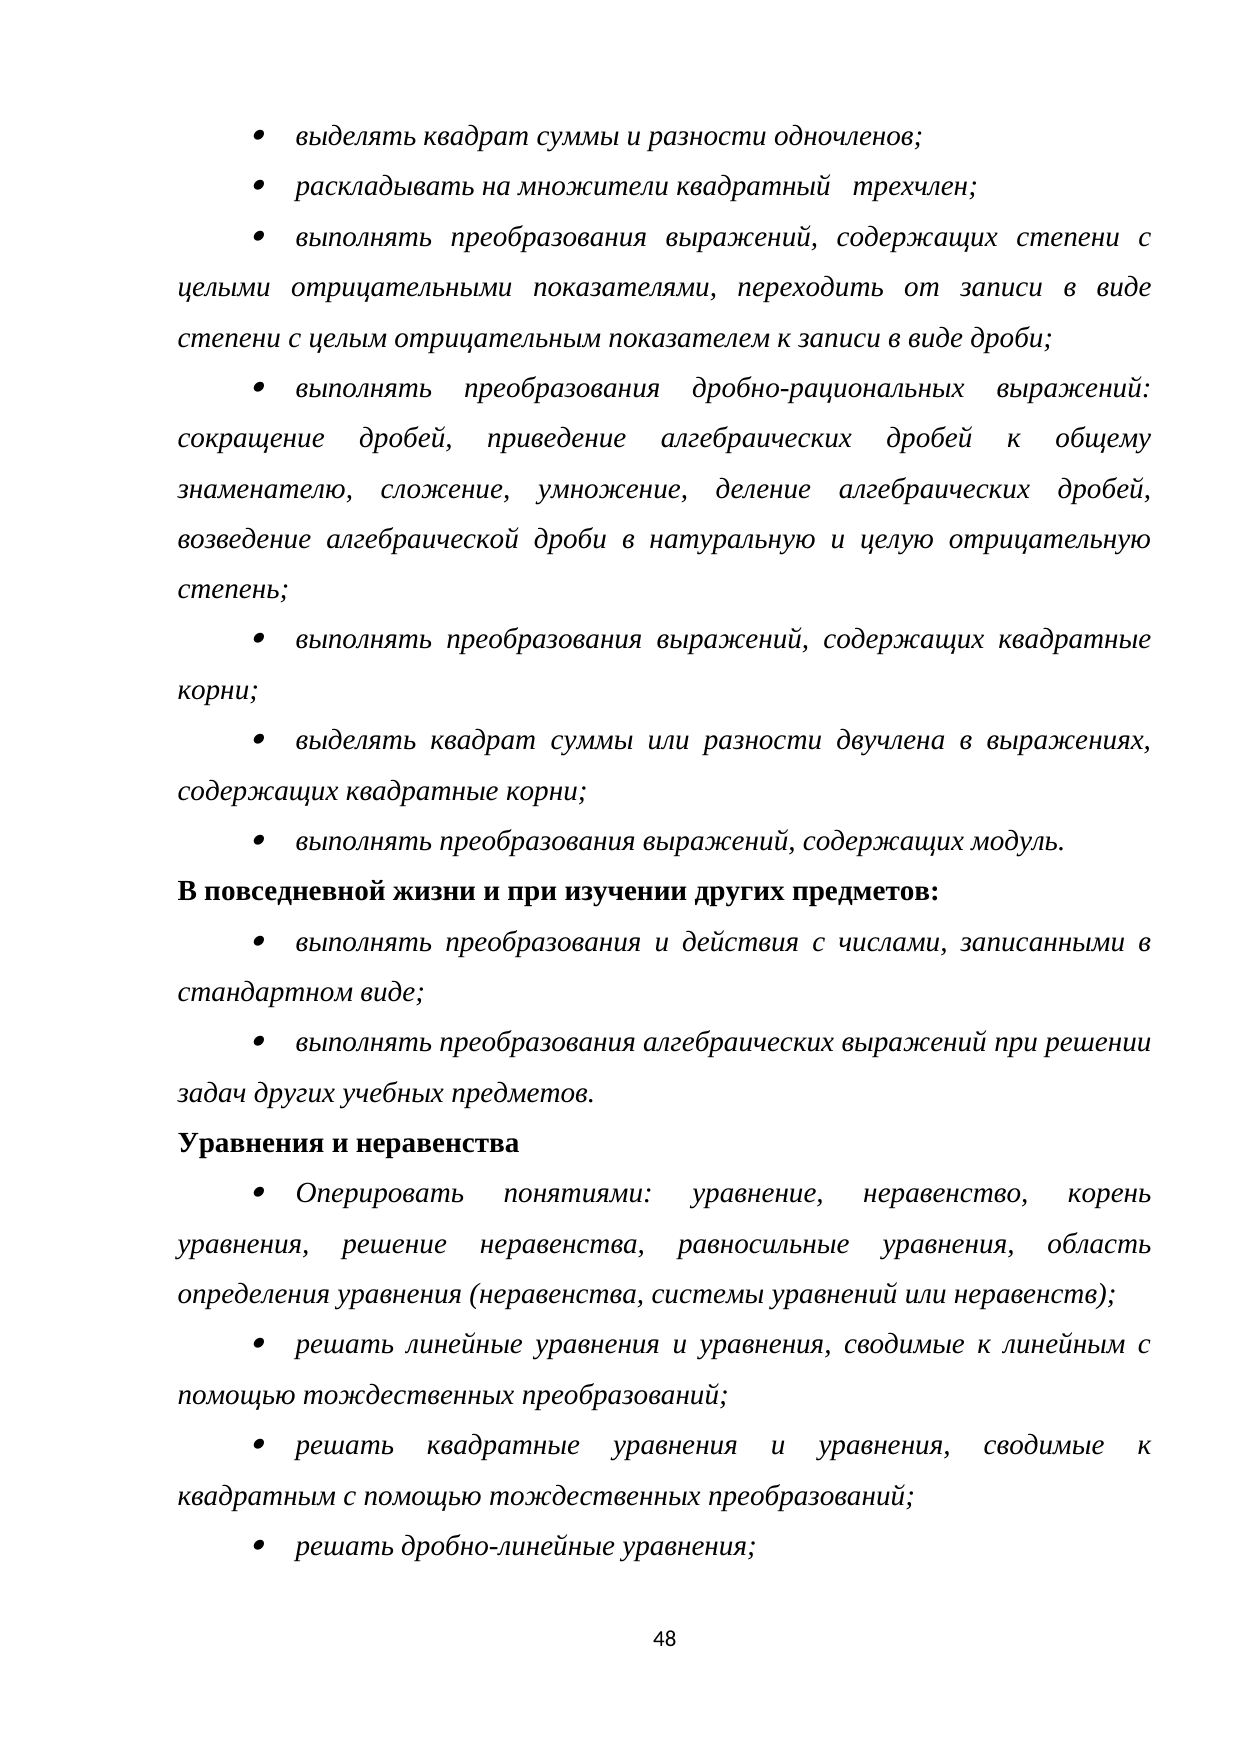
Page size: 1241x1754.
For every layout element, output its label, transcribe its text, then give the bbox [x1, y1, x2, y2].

list выполнять преобразования алгебраических выражений при решении задач других учебных предметов. [177, 1024, 1152, 1108]
text Уравнения и неравенства [177, 1125, 1152, 1159]
list решать дробно-линейные уравнения; [177, 1528, 1152, 1562]
list решать квадратные уравнения и уравнения, сводимые к квадратным с помощью тождественных преобразований; [177, 1427, 1152, 1511]
list решать линейные уравнения и уравнения, сводимые к линейным с помощью тождественных преобразований; [177, 1327, 1152, 1411]
list выполнять преобразования дробно-рациональных выражений: сокращение дробей, приведение алгебраических дробей к общему знаменателю, сложение, умножение, деление алгебраических дробей, возведение алгебраической дроби в натуральную и целую отрицательную степень; [177, 370, 1152, 605]
list Оперировать понятиями: уравнение, неравенство, корень уравнения, решение неравенства, равносильные уравнения, область определения уравнения (неравенства, системы уравнений или неравенств); [177, 1176, 1152, 1310]
list раскладывать на множители квадратный трехчлен; [177, 168, 1152, 202]
list выполнять преобразования выражений, содержащих степени с целыми отрицательными показателями, переходить от записи в виде степени с целым отрицательным показателем к записи в виде дроби; [177, 219, 1152, 353]
text В повседневной жизни и при изучении других предметов: [177, 873, 1152, 907]
list выполнять преобразования и действия с числами, записанными в стандартном виде; [177, 924, 1152, 1008]
list выполнять преобразования выражений, содержащих квадратные корни; [177, 622, 1152, 706]
list выполнять преобразования выражений, содержащих модуль. [177, 823, 1152, 857]
list выделять квадрат суммы и разности одночленов; [177, 118, 1152, 152]
list выделять квадрат суммы или разности двучлена в выражениях, содержащих квадратные корни; [177, 722, 1152, 806]
